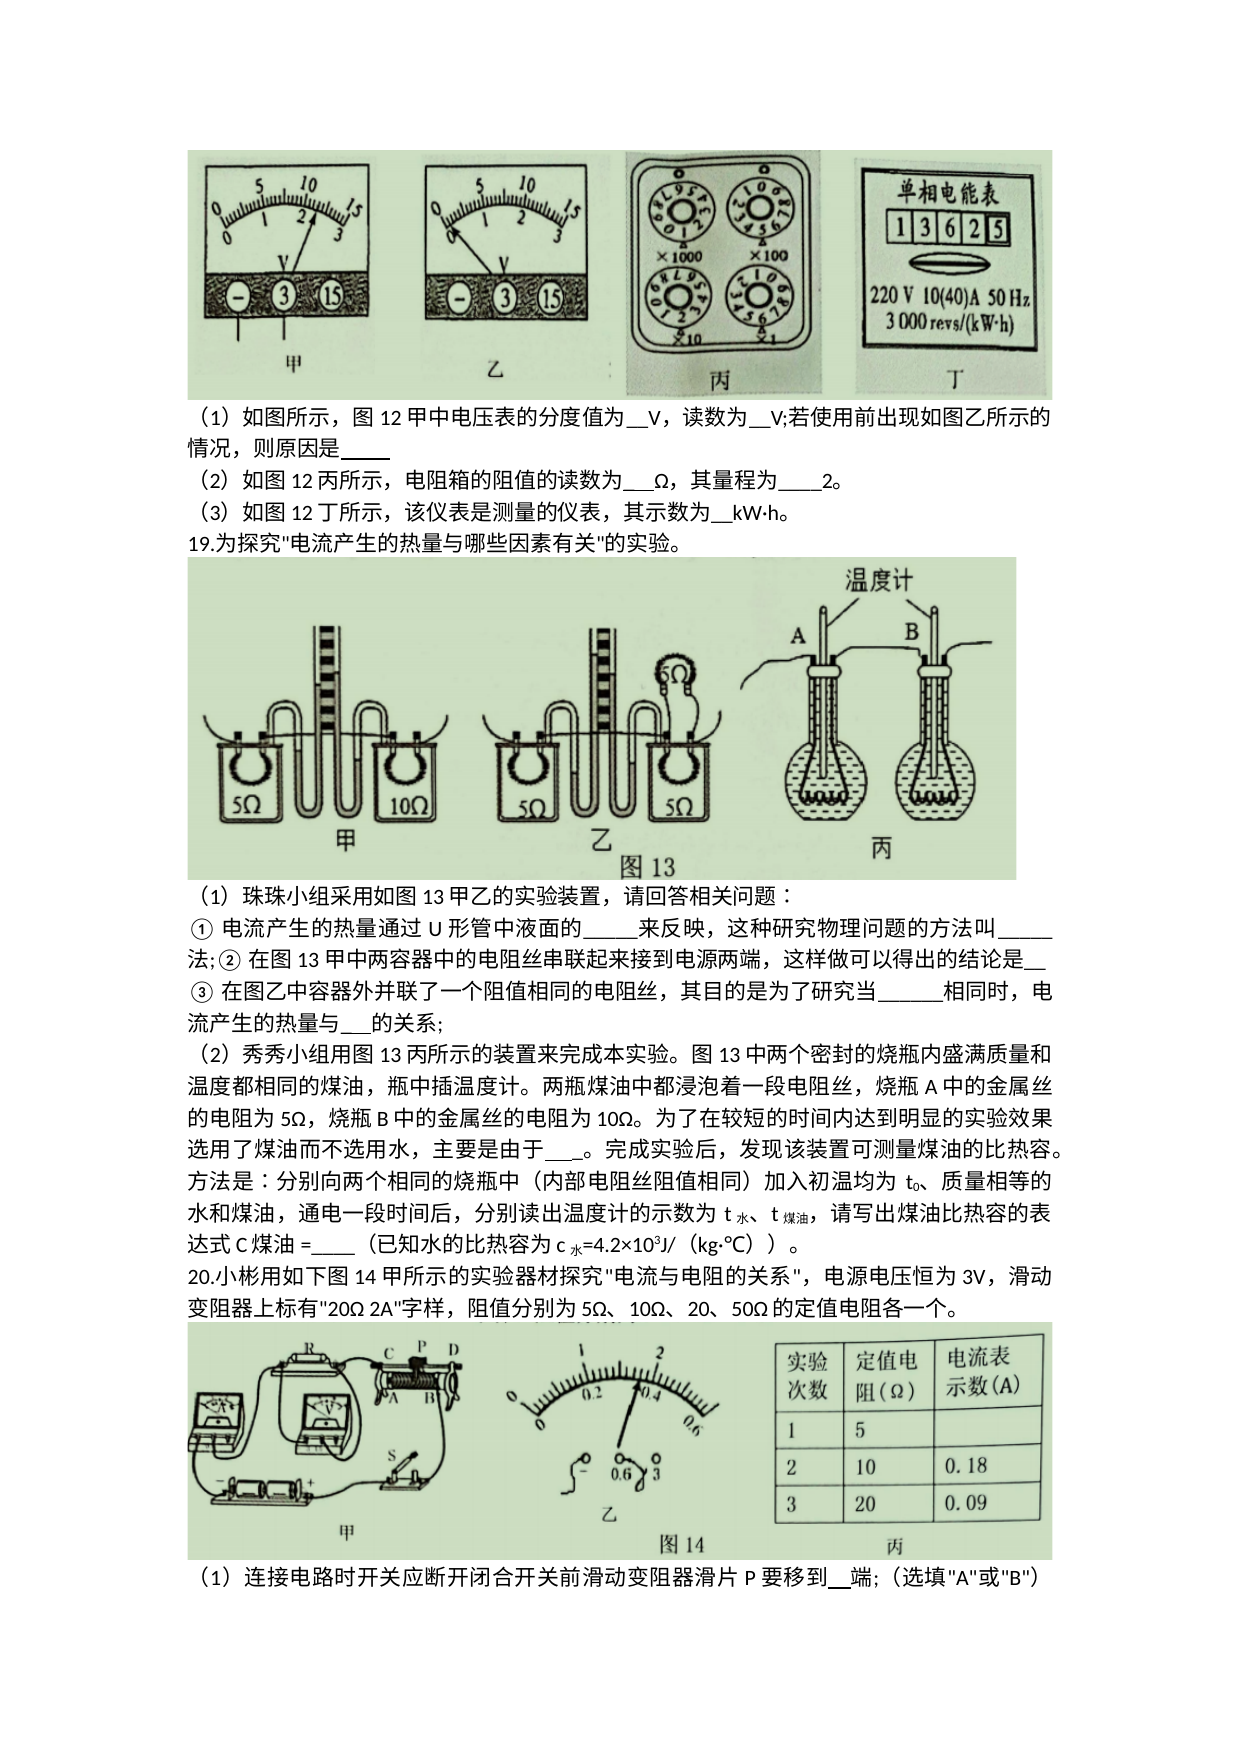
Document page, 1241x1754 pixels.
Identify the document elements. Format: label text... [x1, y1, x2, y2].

text 19.为探究"电流产生的热量与哪些因素有关"的实验。 [187, 526, 1053, 558]
picture [187, 1322, 1053, 1560]
text ①电流产生的热量通过U 形管中液面的_____来反映，这种研究物理问题的方法叫_____法;②在图13 甲中两容器中的电阻丝串联起来接到电源两端，这样做可以得出的结论是__ [187, 911, 1053, 974]
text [187, 1560, 1053, 1591]
picture [187, 557, 1017, 880]
picture [187, 150, 1053, 400]
text （1）珠珠小组采用如图13甲乙的实验装置，请回答相关问题∶ [187, 879, 1053, 911]
text （1）如图所示，图12甲中电压表的分度值为__V，读数为__V;若使用前出现如图乙所示的情况，则原因是 [187, 400, 1053, 463]
text （2）秀秀小组用图13丙所示的装置来完成本实验。图13中两个密封的烧瓶内盛满质量和温度都相同的煤油，瓶中插温度计。两瓶煤油中都浸泡着一段电阻丝，烧瓶A中的金属丝的电阻为5Ω，烧瓶B中的金属丝的电阻为10Ω。为了在较短的时间内达到明显的实验效果，选用了煤油而不选用水，主要是由于 _。完成实验后，发现该装置可测量煤油的比热容。方法是∶分别向两个相同的烧瓶中（内部电阻丝阻值相同）加入初温均为 t0、质量相等的水和煤油，通电一段时间后，分别读出温度计的示数为t水、t煤油，请写出煤油比热容的表达式C煤油 =____（已知水的比热容为c水=4.2×103J/（kg·℃））。 [187, 1037, 1053, 1259]
text 20.小彬用如下图14甲所示的实验器材探究"电流与电阻的关系"，电源电压恒为3V，滑动变阻器上标有"20Ω 2A"字样，阻值分别为5Ω、10Ω、20、50Ω的定值电阻各一个。 [187, 1259, 1053, 1322]
text ③在图乙中容器外并联了一个阻值相同的电阻丝，其目的是为了研究当______相同时，电流产生的热量与_ 的关系; [187, 974, 1053, 1037]
text （2）如图12丙所示，电阻箱的阻值的读数为_ Ω，其量程为____2。 [187, 463, 1053, 494]
text （3）如图12丁所示，该仪表是测量的仪表，其示数为__kW·h。 [187, 494, 1053, 526]
